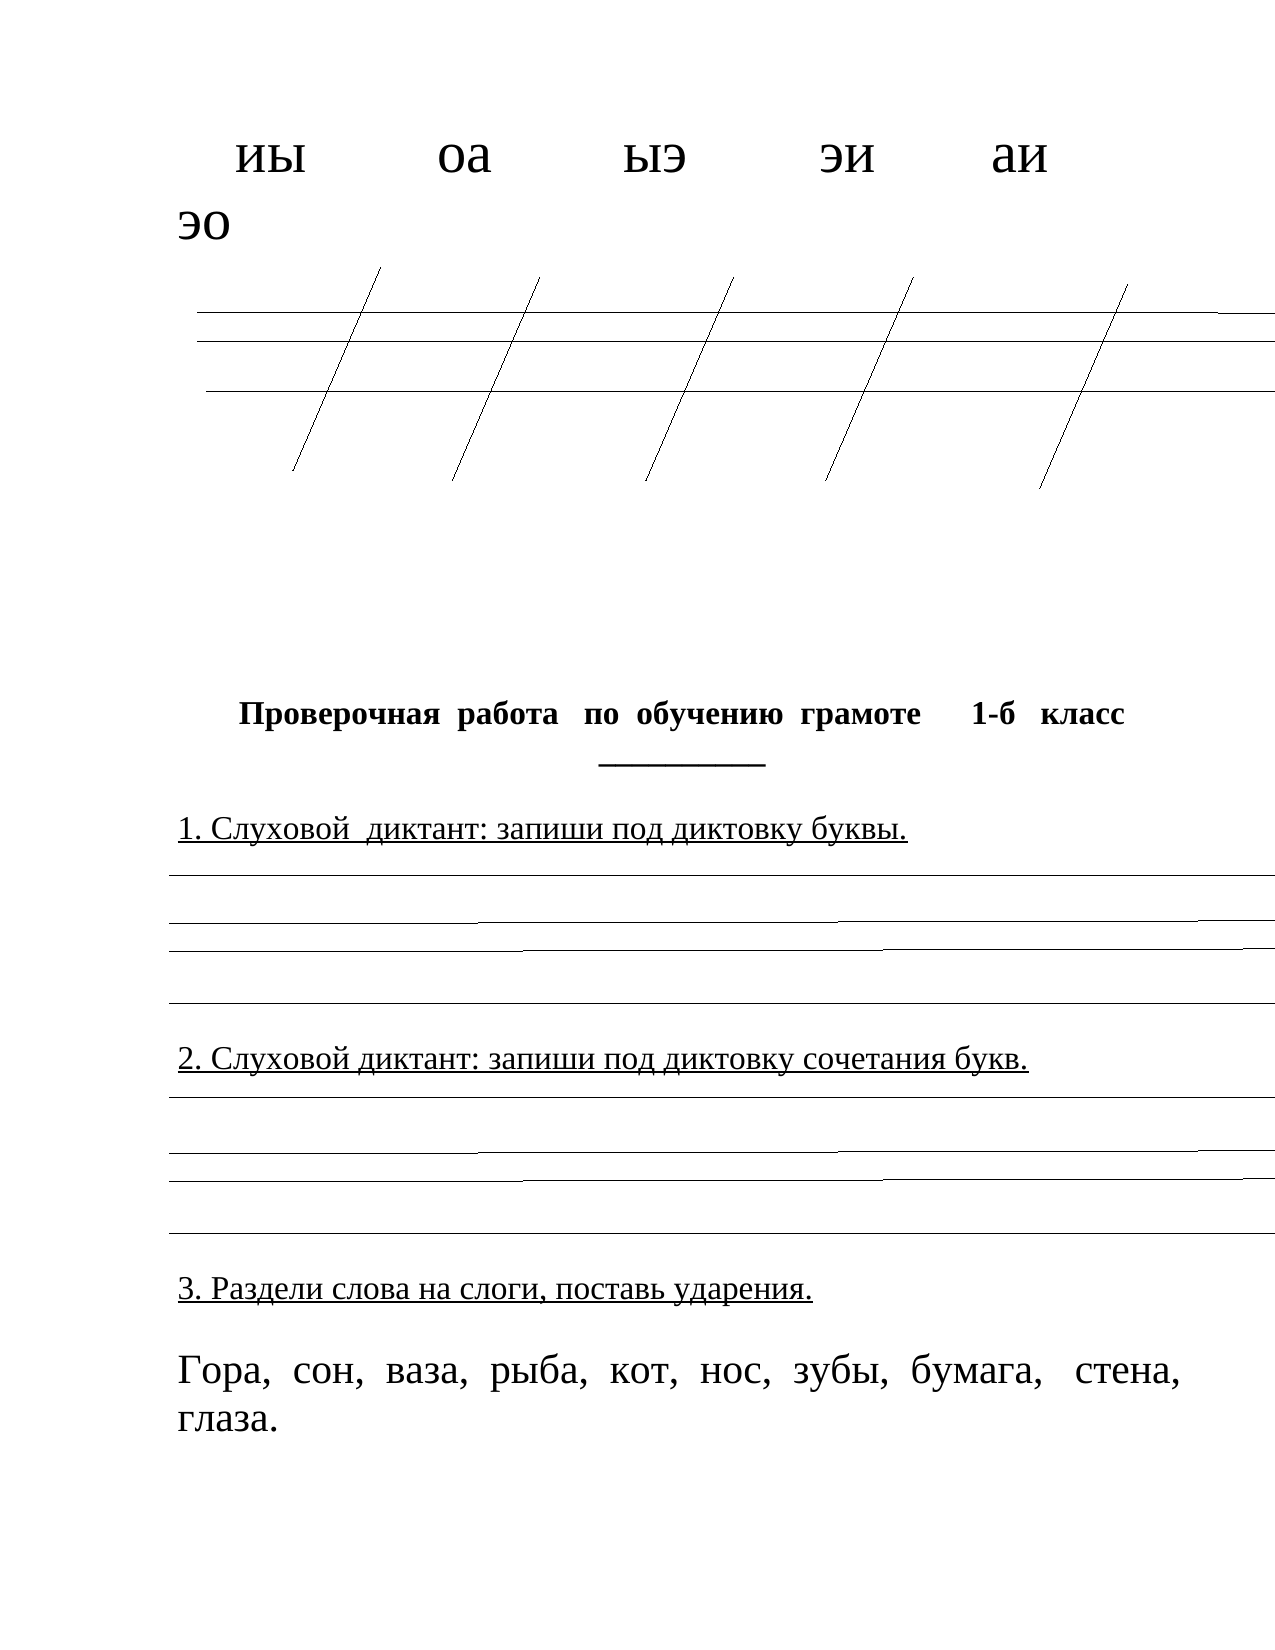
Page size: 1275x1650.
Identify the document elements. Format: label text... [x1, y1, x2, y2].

text 1. Слуховой диктант: запиши под диктовку буквы. [177, 808, 1186, 846]
text Гора, сон, ваза, рыба, кот, нос, зубы, бумага, стена, глаза. [177, 1345, 1186, 1441]
text Проверочная работа по обучению грамоте 1-б класс __________ [177, 693, 1186, 770]
text иы оа ыэ эи аи эо [177, 118, 1186, 252]
text 3. Раздели слова на слоги, поставь ударения. [177, 1268, 1186, 1306]
text 2. Слуховой диктант: запиши под диктовку сочетания букв. [177, 1038, 1186, 1076]
